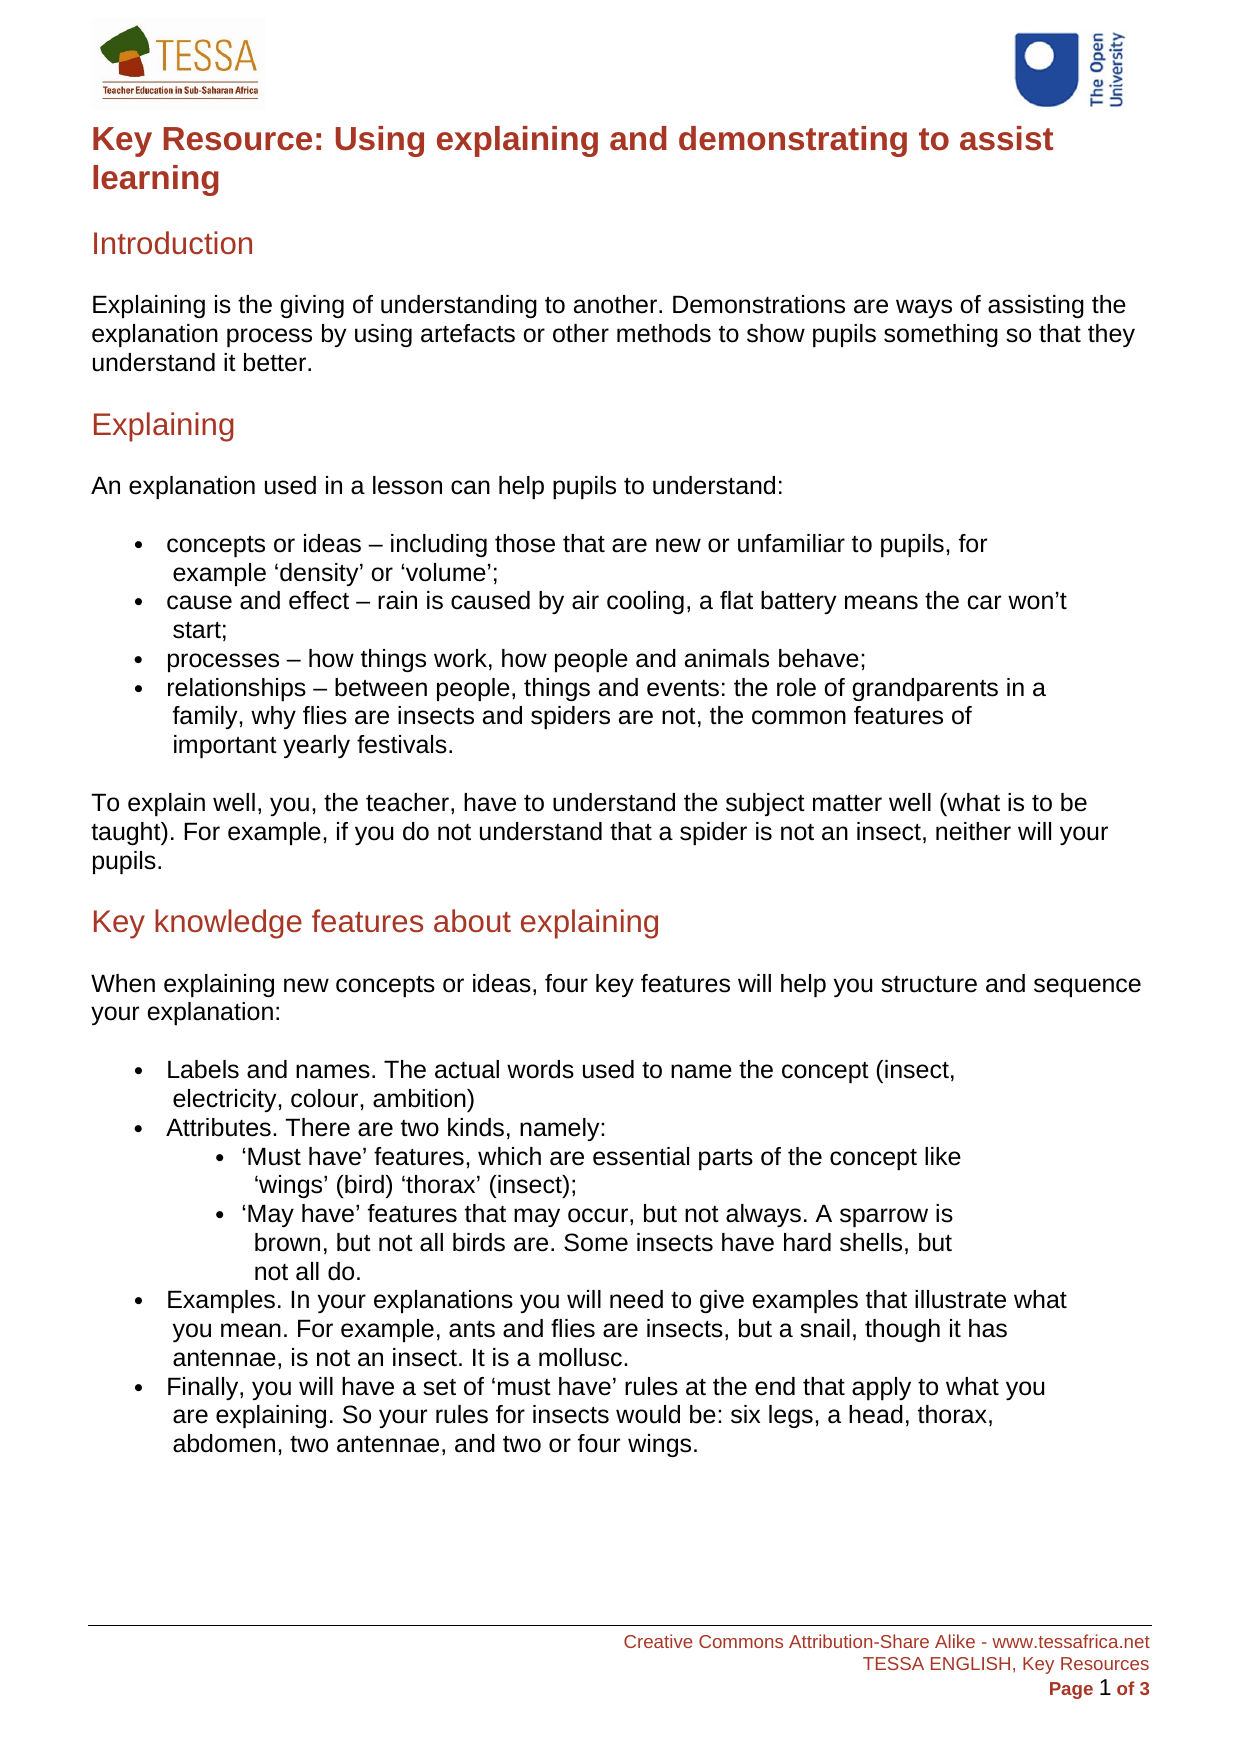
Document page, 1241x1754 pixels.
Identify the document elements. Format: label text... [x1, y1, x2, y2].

text Key Resource: Using explaining and demonstrating to assist learning [91, 119, 1056, 196]
list concepts or ideas – including those that are new or unfamiliar to pupils, for example ‘density’ or ‘volume’; [135, 529, 989, 586]
list ‘May have’ features that may occur, but not always. A sparrow is brown, but not all birds are. Some insects have hard shells, but not all do. [216, 1199, 954, 1285]
picture [1013, 31, 1128, 110]
text To explain well, you, the teacher, have to understand the subject matter well (what is to be taught). For example, if you do not understand that a spider is not an insect, neither will your pupils. [91, 788, 1111, 874]
list relationships – between people, things and events: the role of grandparents in a family, why flies are insects and spiders are not, the common features of important yearly festivals. [135, 673, 1048, 759]
list Labels and names. The actual words used to name the concept (insect, electricity, colour, ambition) [135, 1055, 957, 1113]
subtitle Key knowledge features about explaining [91, 903, 1155, 939]
list processes – how things work, how people and animals behave; [134, 644, 1155, 673]
list Attributes. There are two kinds, namely: [134, 1113, 1155, 1142]
list Examples. In your explanations you will need to give examples that illustrate what you mean. For example, ants and flies are insects, but a snail, though it has antennae, is not an insect. It is a mollusc. [135, 1285, 1068, 1372]
list ‘Must have’ features, which are essential parts of the concept like ‘wings’ (bird) ‘thorax’ (insect); [216, 1142, 963, 1199]
list cause and effect – rain is caused by air cooling, a flat battery means the car won’t start; [135, 586, 1068, 644]
subtitle Introduction [91, 225, 1155, 261]
picture [91, 18, 267, 110]
text An explanation used in a lesson can help pupils to understand: [91, 471, 1155, 500]
list Finally, you will have a set of ‘must have’ rules at the end that apply to what you are explaining. So your rules for insects would be: six legs, a head, thorax, abdomen, two antennae, and two or four wings. [135, 1372, 1048, 1458]
text Explaining is the giving of understanding to another. Demonstrations are ways of assisting the explanation process by using artefacts or other methods to show pupils something so that they understand it better. [91, 291, 1138, 377]
text When explaining new concepts or ideas, four key features will help you structure and sequence your explanation: [91, 969, 1145, 1026]
subtitle Explaining [91, 406, 1155, 442]
